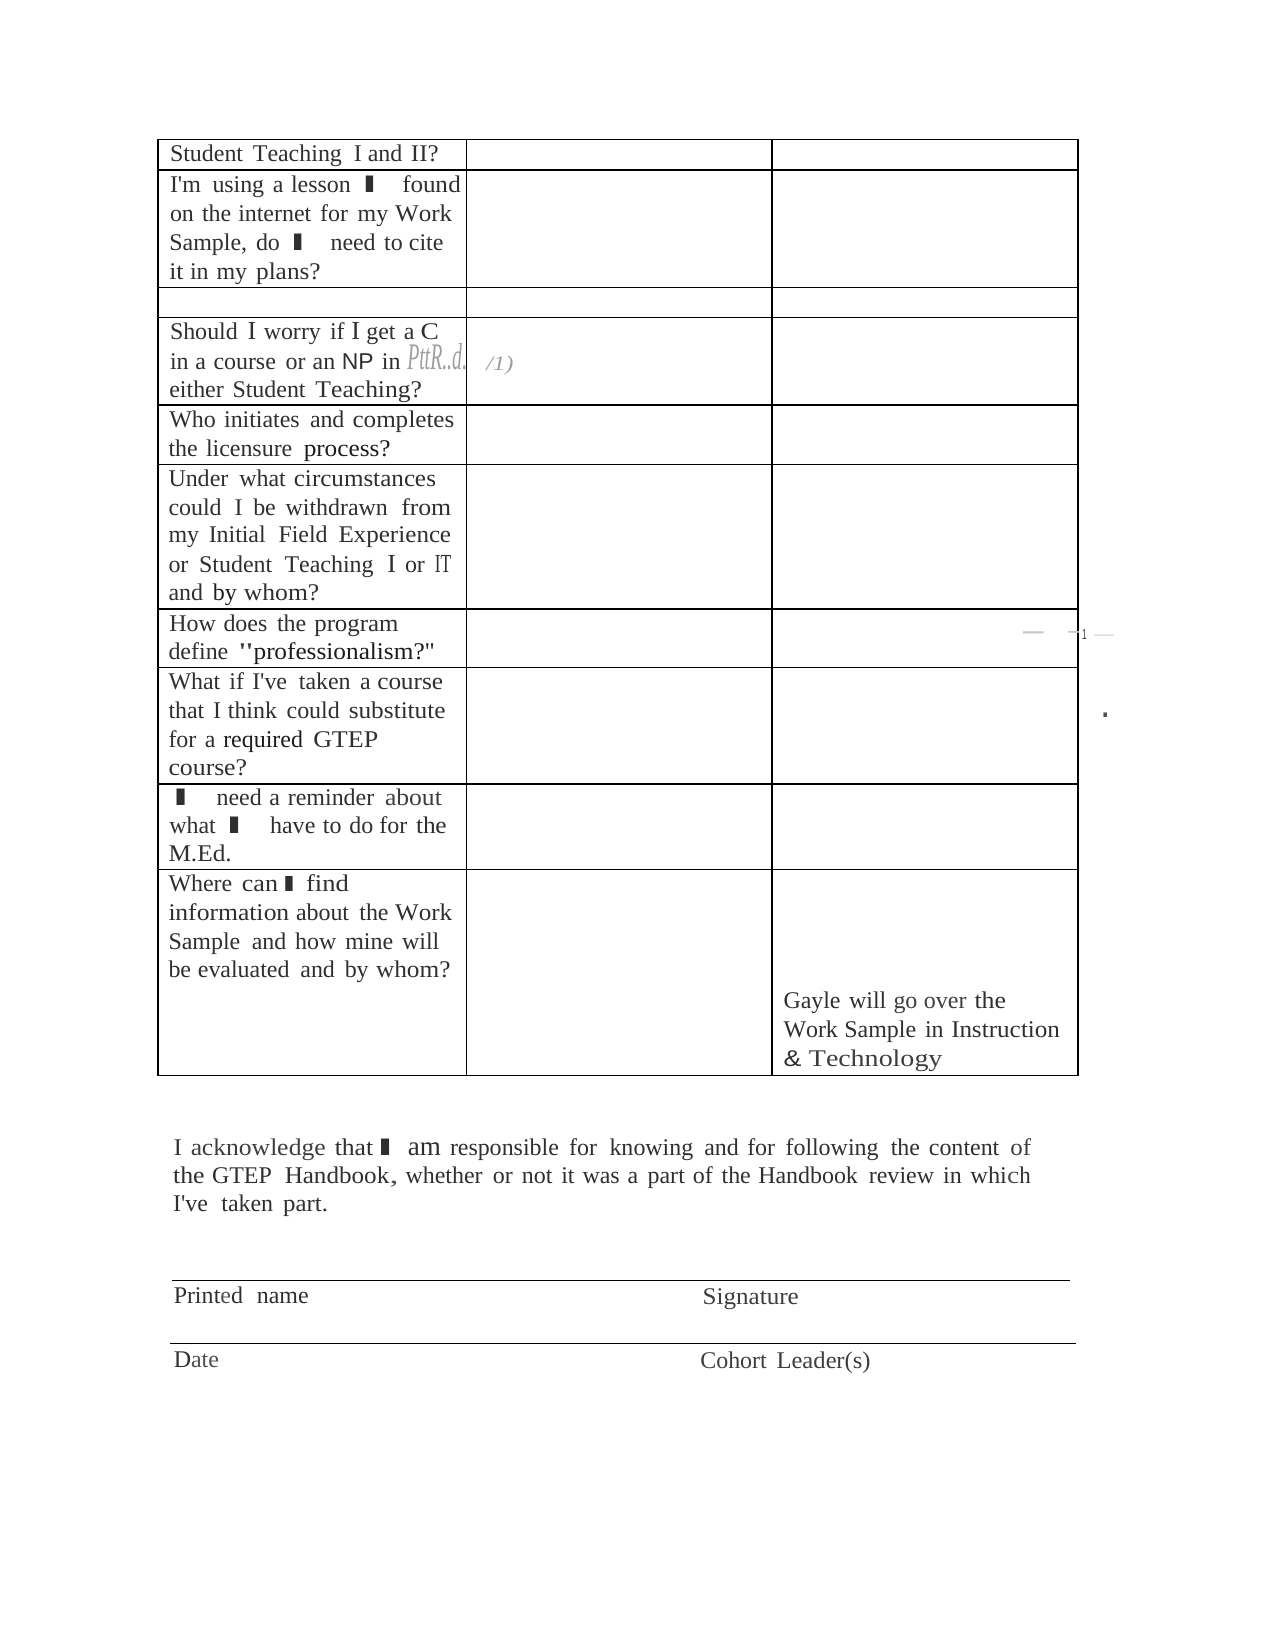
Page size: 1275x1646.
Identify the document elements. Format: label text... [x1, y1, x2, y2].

text 1 - [148, 626, 1117, 642]
text I acknowledge thatI am responsible for knowing and for following the content of the GTEP Handbook, whether or not it was a part of the Handbook review in which I've taken part. [173, 1130, 1031, 1217]
text Printed name Signature [173, 1281, 802, 1309]
text Date Cohort Leader(s) [173, 1345, 876, 1374]
text . [148, 678, 1110, 727]
